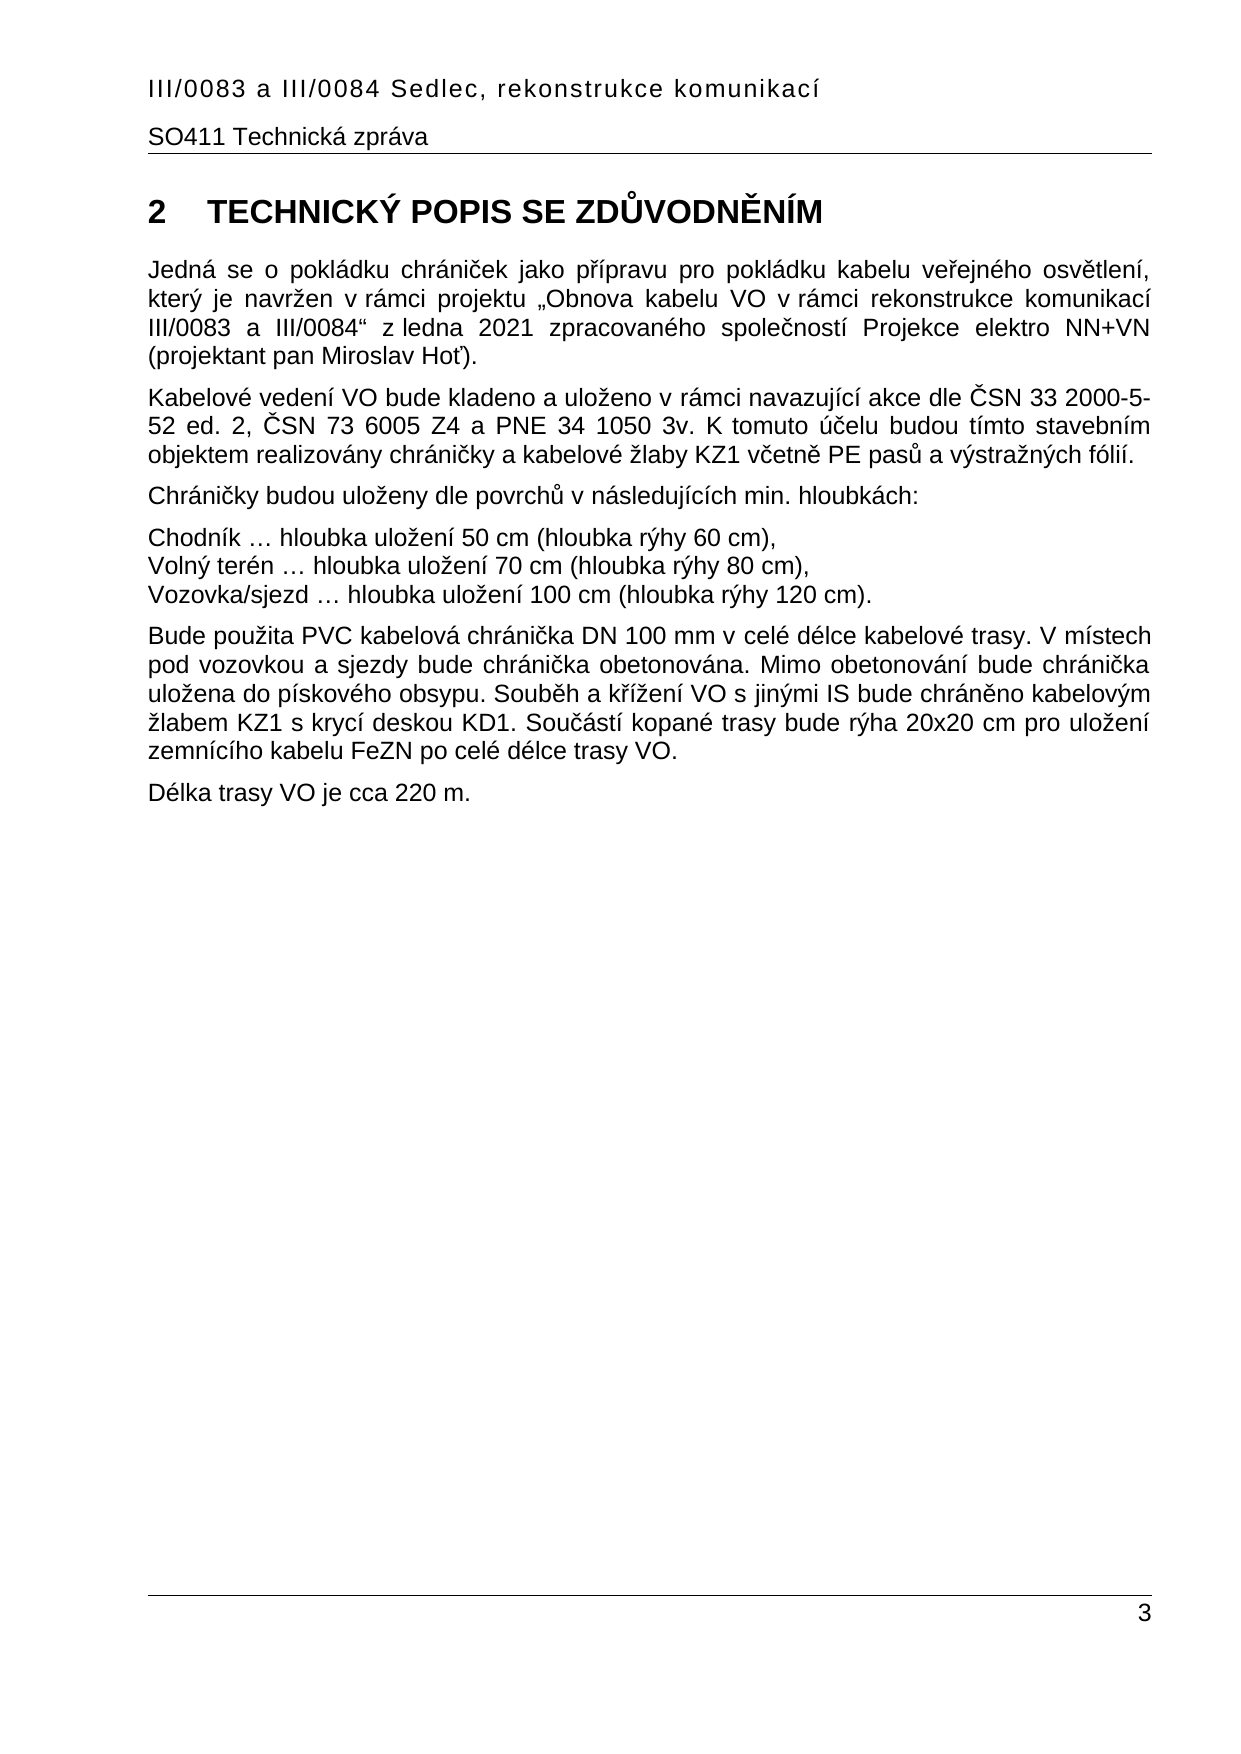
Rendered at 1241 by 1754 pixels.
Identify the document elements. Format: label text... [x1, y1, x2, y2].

text Chráničky budou uloženy dle povrchů v následujících min. hloubkách: [148, 481, 1152, 510]
text Volný terén … hloubka uložení 70 cm (hloubka rýhy 80 cm), [148, 551, 1152, 580]
text Vozovka/sjezd … hloubka uložení 100 cm (hloubka rýhy 120 cm). [148, 580, 1152, 609]
text Kabelové vedení VO bude kladeno a uloženo v rámci navazující akce dle ČSN 33 2000-5-52 ed. 2, ČSN 73 6005 Z4 a PNE 34 1050 3v. K tomuto účelu budou tímto stavebním objektem realizovány chráničky a kabelové žlaby KZ1 včetně PE pasů a výstražných fólií. [148, 383, 1152, 469]
text Bude použita PVC kabelová chránička DN 100 mm v celé délce kabelové trasy. V místech pod vozovkou a sjezdy bude chránička obetonována. Mimo obetonování bude chránička uložena do pískového obsypu. Souběh a křížení VO s jinými IS bude chráněno kabelovým žlabem KZ1 s krycí deskou KD1. Součástí kopané trasy bude rýha 20x20 cm pro uložení zemnícího kabelu FeZN po celé délce trasy VO. [148, 621, 1152, 765]
text Délka trasy VO je cca 220 m. [148, 778, 1152, 806]
subtitle Technický popis se zdůvodněním [148, 192, 1152, 230]
text Jedná se o pokládku chrániček jako přípravu pro pokládku kabelu veřejného osvětlení, který je navržen v rámci projektu „Obnova kabelu VO v rámci rekonstrukce komunikací III/0083 a III/0084“ z ledna 2021 zpracovaného společností Projekce elektro NN+VN (projektant pan Miroslav Hoť). [148, 255, 1152, 370]
text Chodník … hloubka uložení 50 cm (hloubka rýhy 60 cm), [148, 523, 1152, 551]
